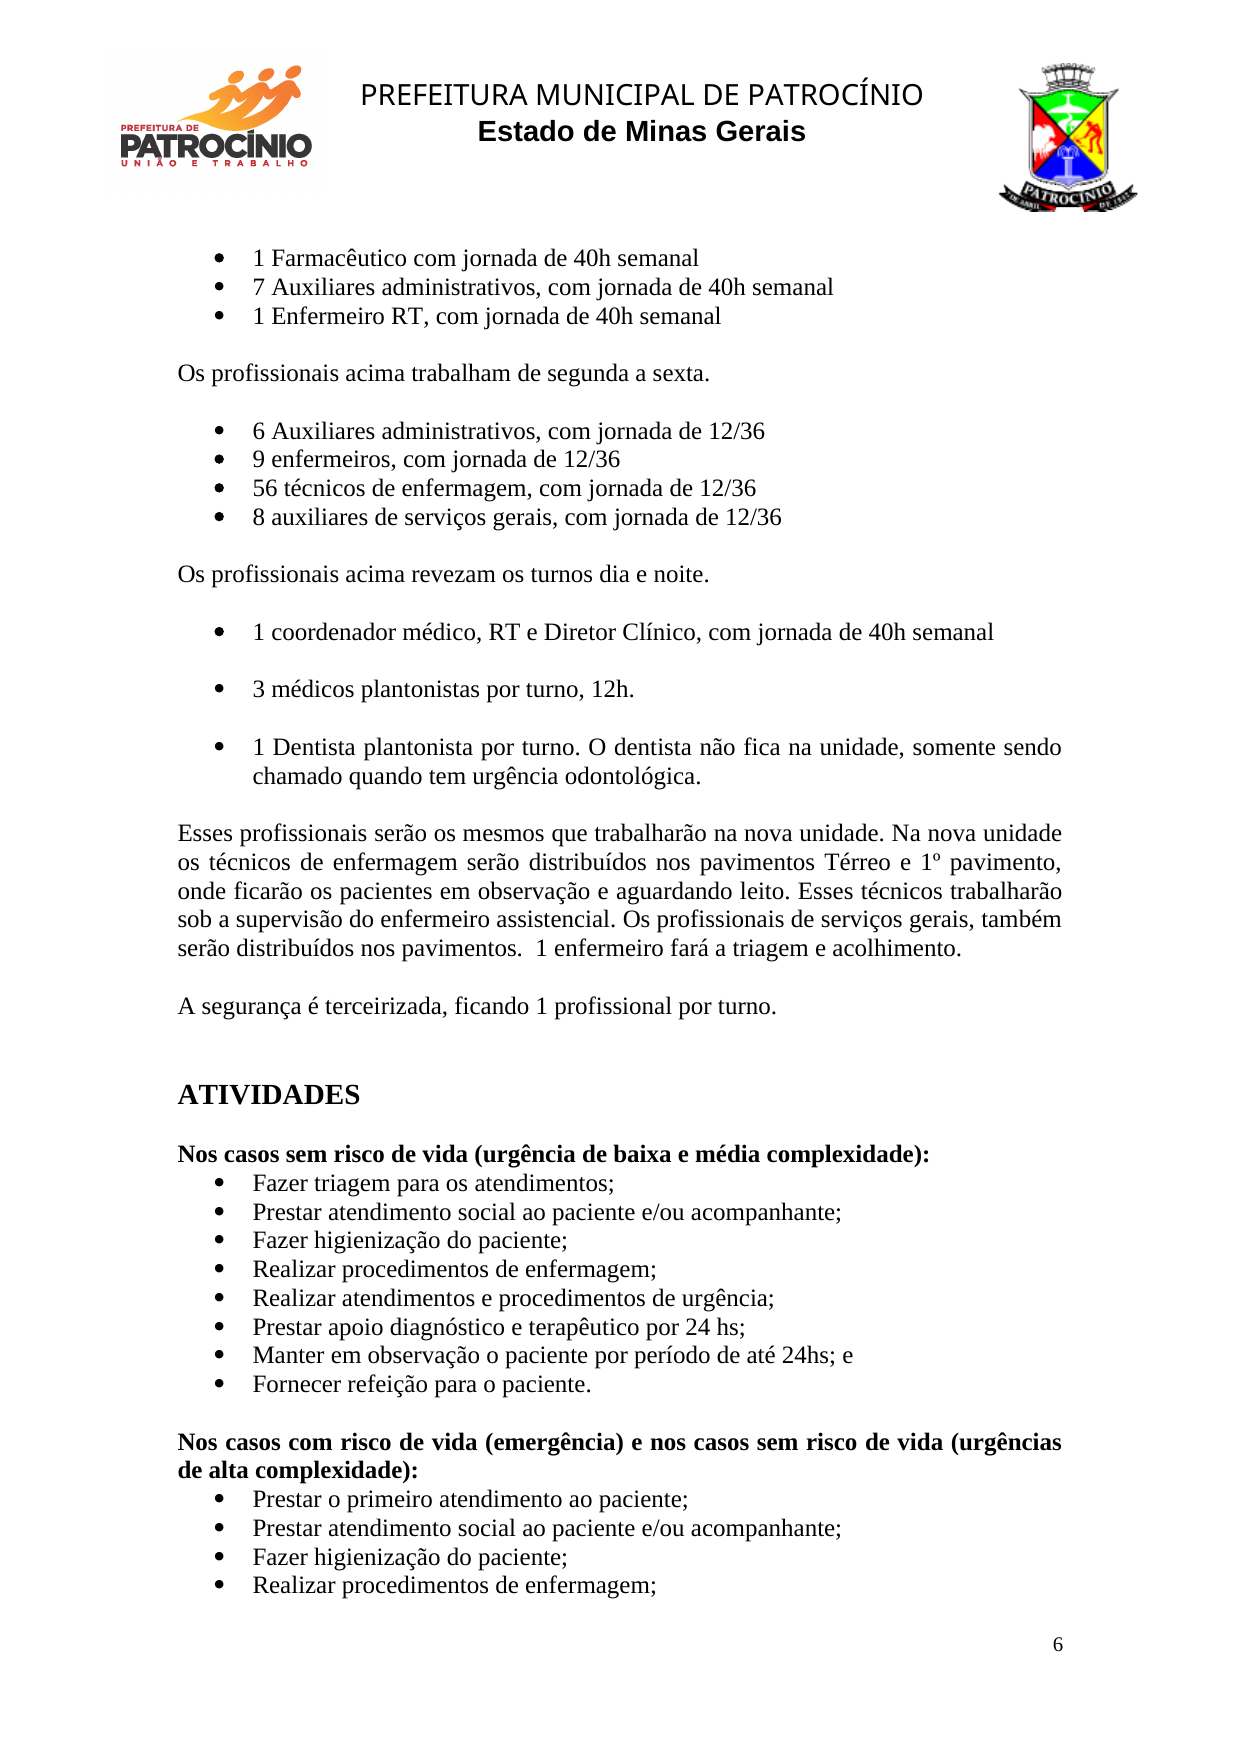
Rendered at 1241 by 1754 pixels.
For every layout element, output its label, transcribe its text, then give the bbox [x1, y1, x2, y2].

list Realizar procedimentos de enfermagem; [215, 1254, 1063, 1283]
list Realizar procedimentos de enfermagem; [215, 1571, 1063, 1599]
list 7 Auxiliares administrativos, com jornada de 40h semanal [215, 272, 1063, 301]
list 1 Dentista plantonista por turno. O dentista não fica na unidade, somente sendo chamado quando tem urgência odontológica. [215, 732, 1063, 789]
list 9 enfermeiros, com jornada de 12/36 [215, 444, 1063, 473]
list Prestar atendimento social ao paciente e/ou acompanhante; [215, 1513, 1063, 1542]
list 1 Farmacêutico com jornada de 40h semanal [215, 243, 1063, 272]
list Fazer higienização do paciente; [215, 1226, 1063, 1254]
list Prestar o primeiro atendimento ao paciente; [215, 1484, 1063, 1513]
list Fornecer refeição para o paciente. [215, 1369, 1063, 1398]
text A segurança é terceirizada, ficando 1 profissional por turno. [177, 991, 1063, 1019]
list 6 Auxiliares administrativos, com jornada de 12/36 [215, 416, 1063, 444]
text Nos casos com risco de vida (emergência) e nos casos sem risco de vida (urgências de alta complexidade): [177, 1427, 1063, 1484]
list 8 auxiliares de serviços gerais, com jornada de 12/36 [215, 502, 1063, 531]
text ATIVIDADES [177, 1077, 1063, 1111]
list 3 médicos plantonistas por turno, 12h. [215, 674, 1063, 703]
list Prestar apoio diagnóstico e terapêutico por 24 hs; [215, 1312, 1063, 1341]
text Os profissionais acima trabalham de segunda a sexta. [177, 358, 1063, 387]
list Realizar atendimentos e procedimentos de urgência; [215, 1283, 1063, 1312]
list 1 Enfermeiro RT, com jornada de 40h semanal [215, 301, 1063, 329]
list Fazer higienização do paciente; [215, 1542, 1063, 1571]
text Os profissionais acima revezam os turnos dia e noite. [177, 559, 1063, 588]
list Manter em observação o paciente por período de até 24hs; e [215, 1341, 1063, 1369]
list Prestar atendimento social ao paciente e/ou acompanhante; [215, 1197, 1063, 1226]
text Esses profissionais serão os mesmos que trabalharão na nova unidade. Na nova unidade os técnicos de enfermagem serão distribuídos nos pavimentos Térreo e 1º pavimento, onde ficarão os pacientes em observação e aguardando leito. Esses técnicos trabalharão sob a supervisão do enfermeiro assistencial. Os profissionais de serviços gerais, também serão distribuídos nos pavimentos. 1 enfermeiro fará a triagem e acolhimento. [177, 818, 1063, 962]
list 1 coordenador médico, RT e Diretor Clínico, com jornada de 40h semanal [215, 617, 1063, 646]
text Nos casos sem risco de vida (urgência de baixa e média complexidade): [177, 1139, 1063, 1168]
list Fazer triagem para os atendimentos; [215, 1168, 1063, 1197]
list 56 técnicos de enfermagem, com jornada de 12/36 [215, 473, 1063, 502]
